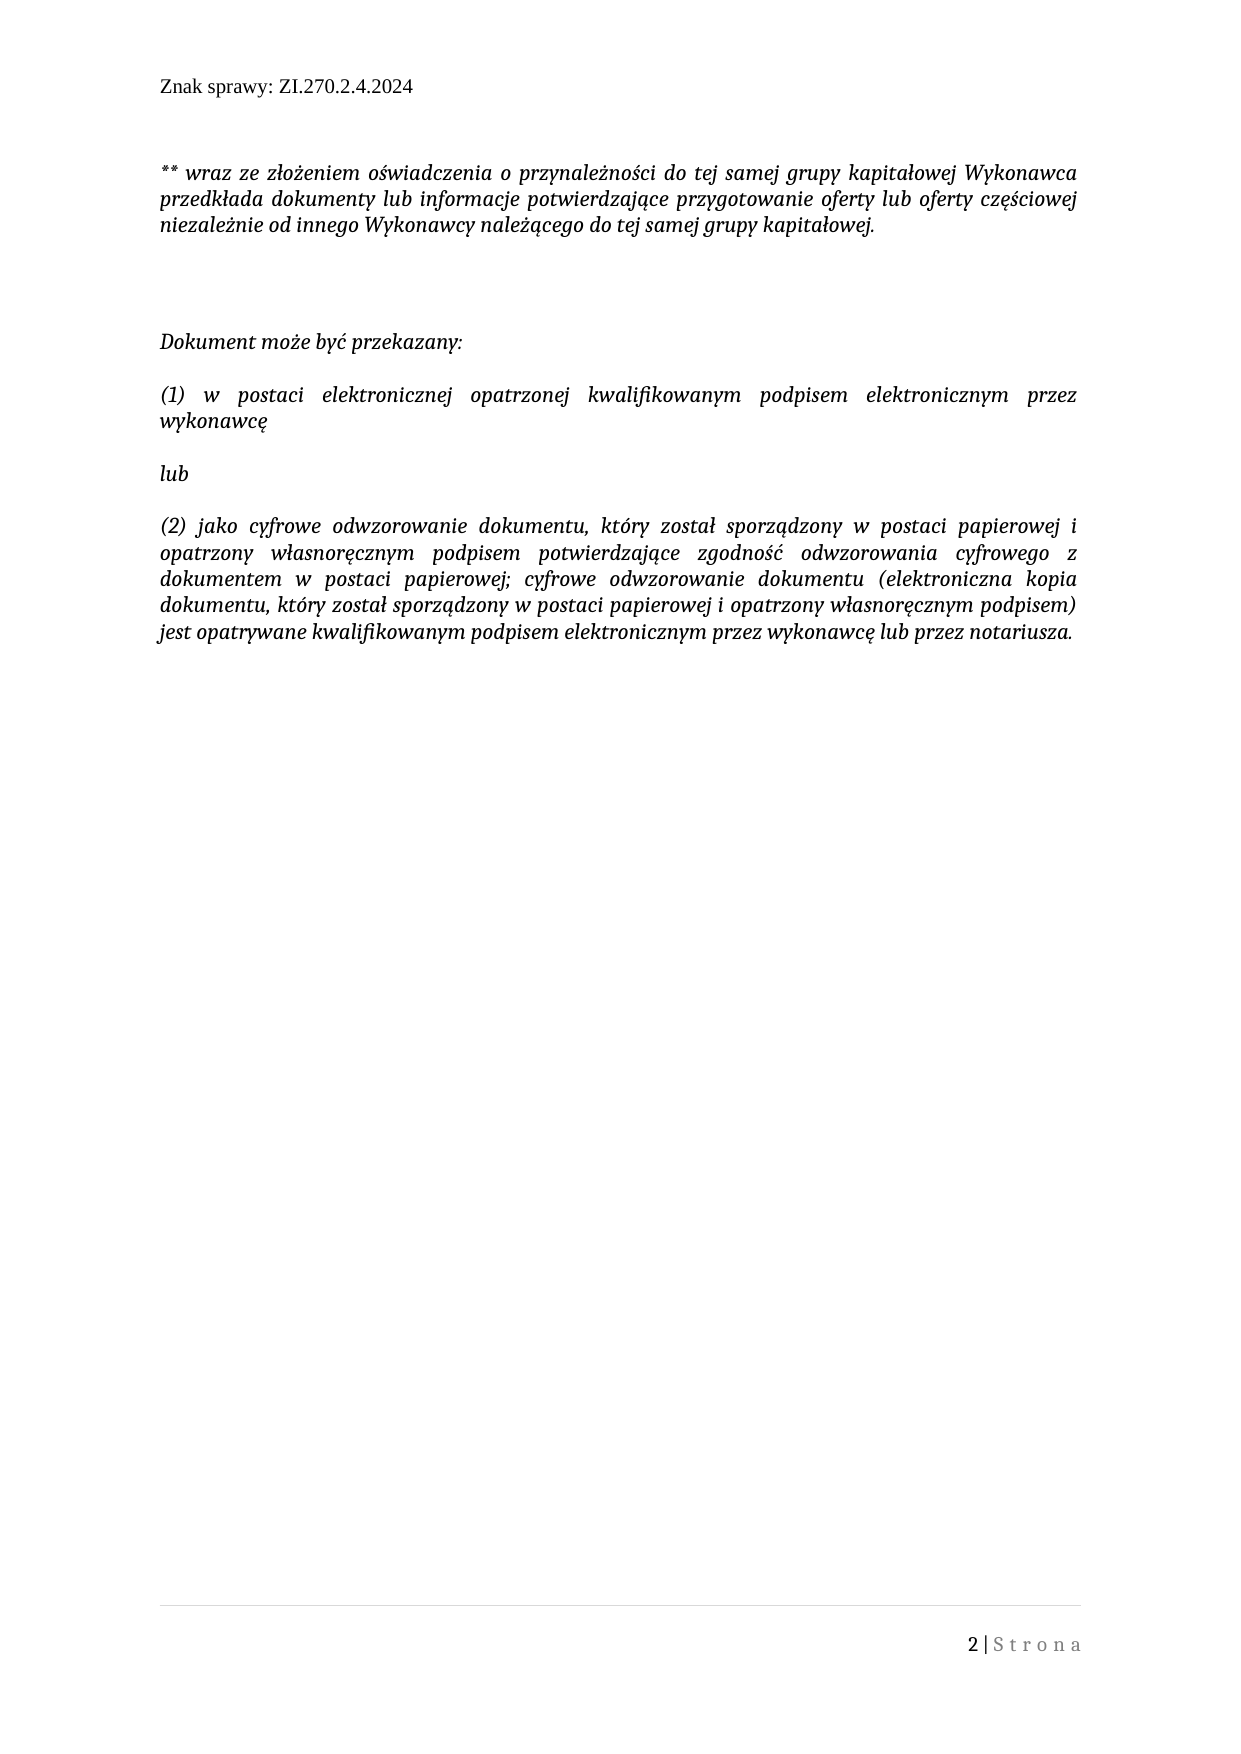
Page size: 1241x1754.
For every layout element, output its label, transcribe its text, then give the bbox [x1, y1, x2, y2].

text ** wraz ze złożeniem oświadczenia o przynależności do tej samej grupy kapitałowej Wykonawca przedkłada dokumenty lub informacje potwierdzające przygotowanie oferty lub oferty częściowej niezależnie od innego Wykonawcy należącego do tej samej grupy kapitałowej. [159, 159, 1081, 238]
text Dokument może być przekazany: (1) w postaci elektronicznej opatrzonej kwalifikowanym podpisem elektronicznym przez wykonawcę lub (2) jako cyfrowe odwzorowanie dokumentu, który został sporządzony w postaci papierowej i opatrzony własnoręcznym podpisem potwierdzające zgodność odwzorowania cyfrowego z dokumentem w postaci papierowej; cyfrowe odwzorowanie dokumentu (elektroniczna kopia dokumentu, który został sporządzony w postaci papierowej i opatrzony własnoręcznym podpisem) jest opatrywane kwalifikowanym podpisem elektronicznym przez wykonawcę lub przez notariusza. [159, 329, 1081, 645]
